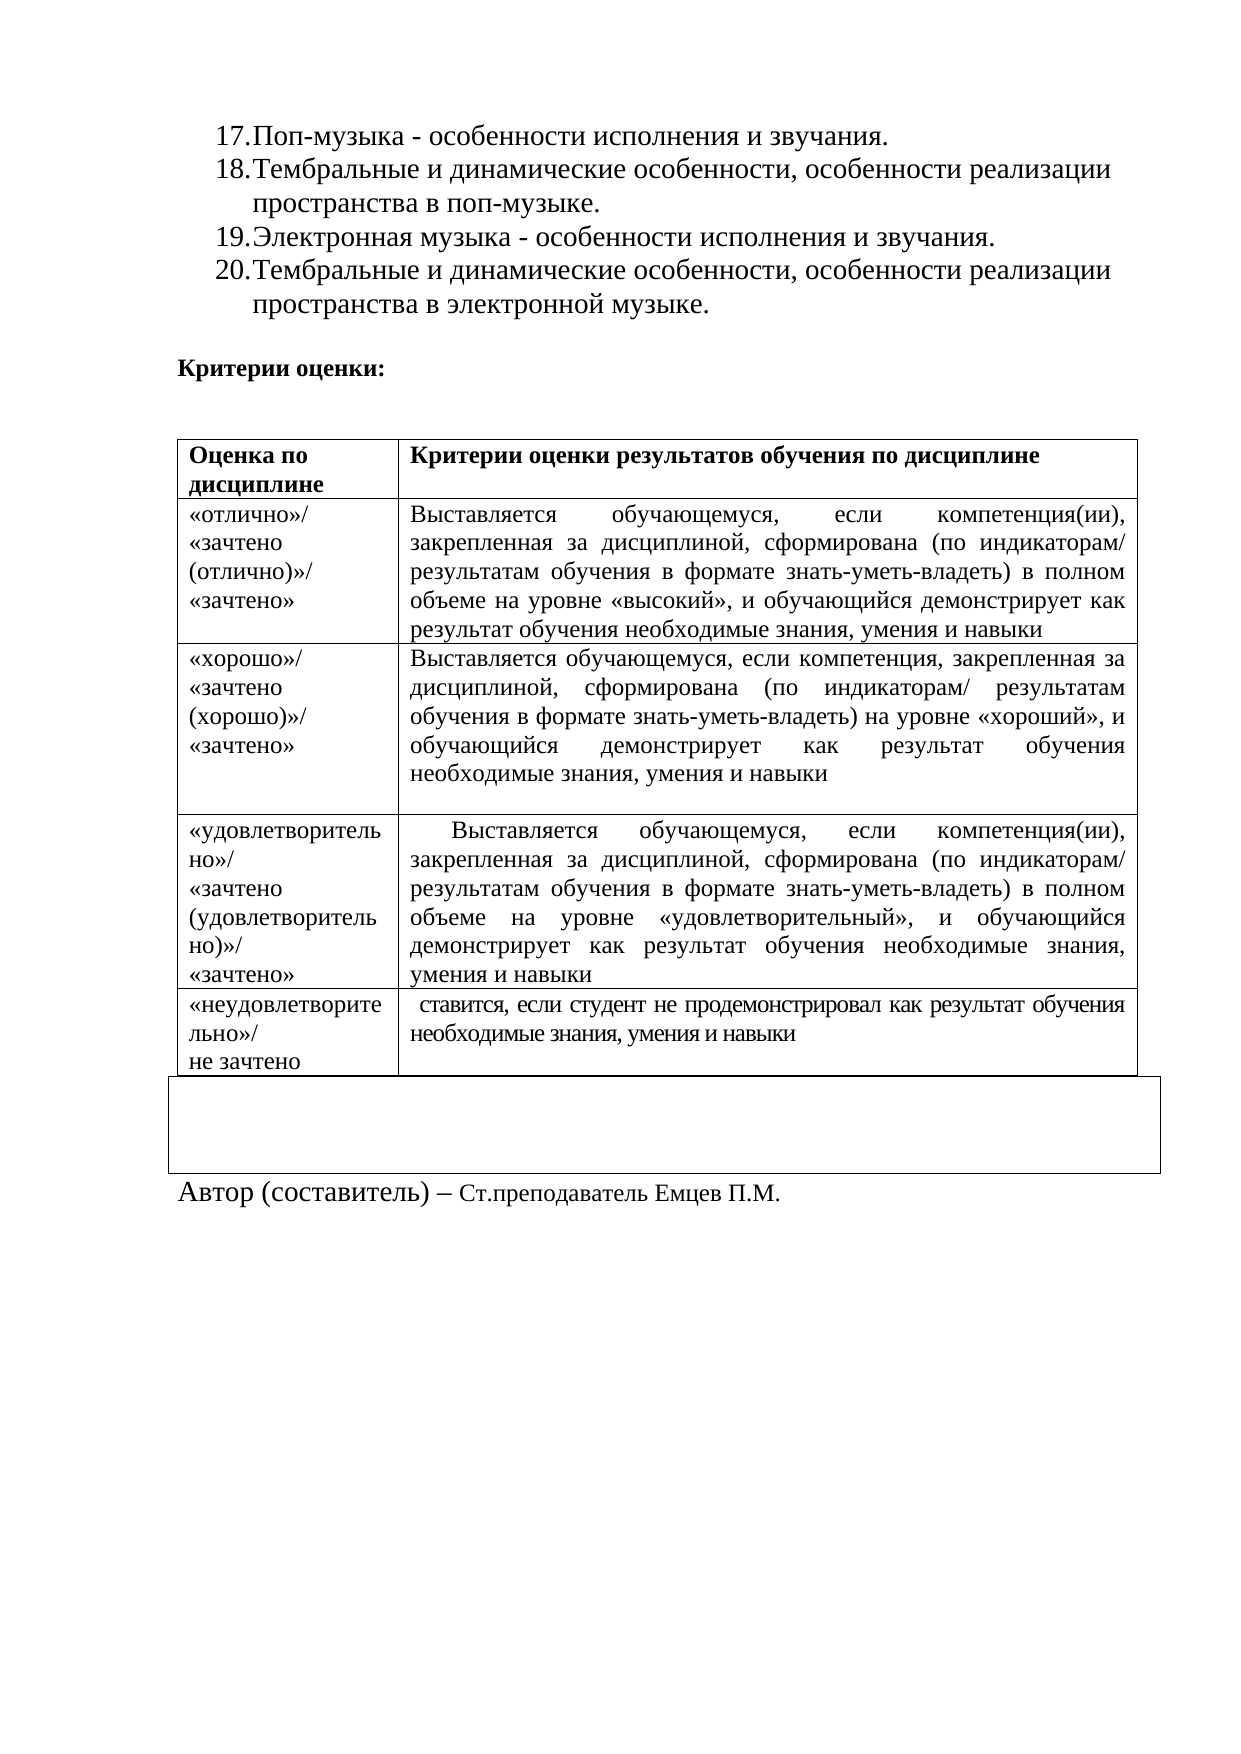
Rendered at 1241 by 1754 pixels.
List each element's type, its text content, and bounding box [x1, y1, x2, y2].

table_cell Выставляется обучающемуся, если компетенция(ии), закрепленная за дисциплиной, сформирована (по индикаторам/ результатам обучения в формате знать-уметь-владеть) в полном объеме на уровне «высокий», и обучающийся демонстрирует как результат обучения необходимые знания, умения и навыки [399, 499, 1137, 642]
table_cell Выставляется обучающемуся, если компетенция(ии), закрепленная за дисциплиной, сформирована (по индикаторам/ результатам обучения в формате знать-уметь-владеть) в полном объеме на уровне «удовлетворительный», и обучающийся демонстрирует как результат обучения необходимые знания, умения и навыки [399, 815, 1137, 988]
list Электронная музыка - особенности исполнения и звучания. [215, 219, 1152, 252]
table_cell «неудовлетворительно»/ не зачтено [178, 989, 398, 1075]
list Тембральные и динамические особенности, особенности реализации пространства в поп-музыке. [215, 152, 1152, 219]
list Тембральные и динамические особенности, особенности реализации пространства в электронной музыке. [215, 252, 1152, 319]
table_cell «отлично»/ «зачтено (отлично)»/ «зачтено» [178, 499, 398, 642]
text Критерии оценки: [177, 353, 1152, 382]
table_cell ставится, если студент не продемонстрировал как результат обучения необходимые знания, умения и навыки [399, 989, 1137, 1075]
table_header Оценка по дисциплине [178, 440, 398, 498]
table_cell «хорошо»/ «зачтено (хорошо)»/ «зачтено» [178, 644, 398, 814]
text Автор (составитель) – Ст.преподаватель Емцев П.М. [177, 1174, 1152, 1207]
table_header Критерии оценки результатов обучения по дисциплине [399, 440, 1137, 498]
table_cell «удовлетворительно»/ «зачтено (удовлетворительно)»/ «зачтено» [178, 815, 398, 988]
table_cell Выставляется обучающемуся, если компетенция, закрепленная за дисциплиной, сформирована (по индикаторам/ результатам обучения в формате знать-уметь-владеть) на уровне «хороший», и обучающийся демонстрирует как результат обучения необходимые знания, умения и навыки [399, 644, 1137, 814]
list Поп-музыка - особенности исполнения и звучания. [215, 118, 1152, 152]
